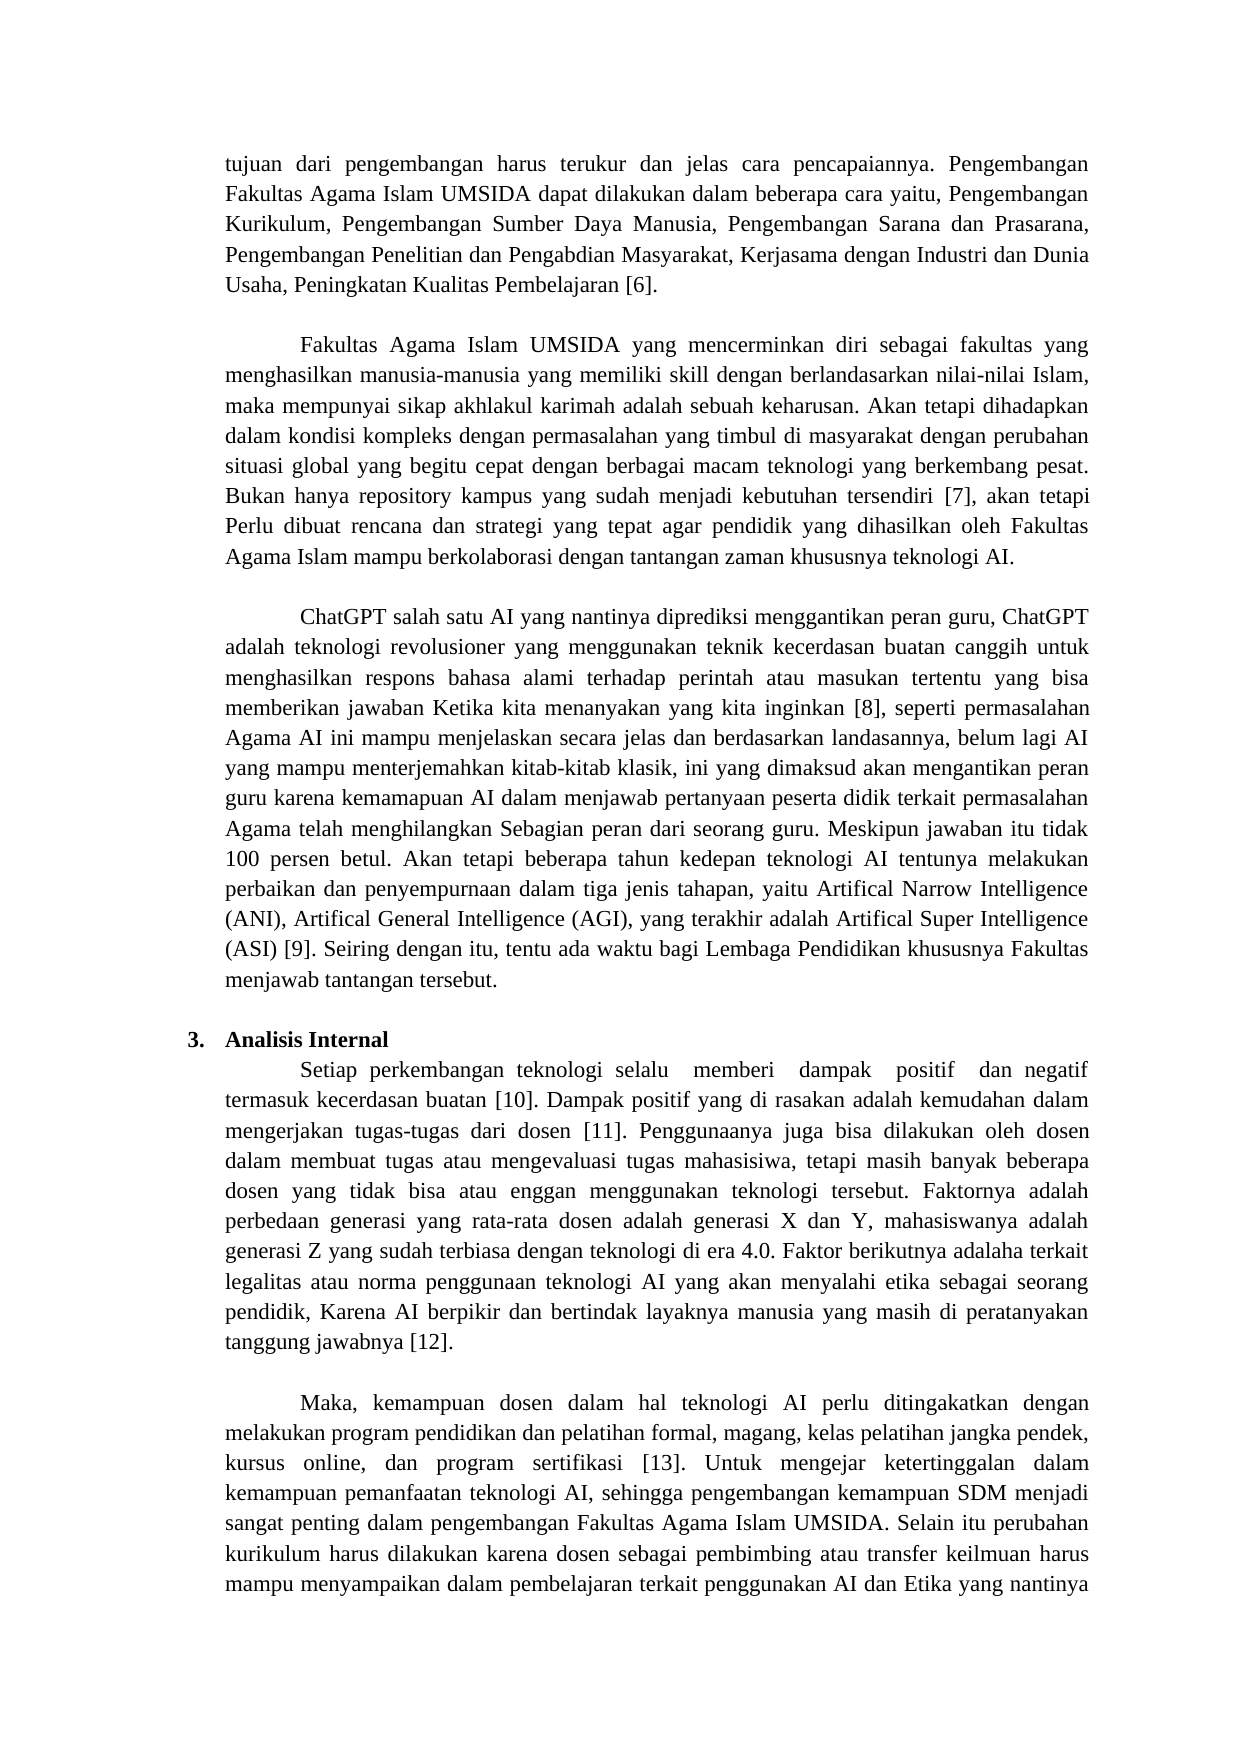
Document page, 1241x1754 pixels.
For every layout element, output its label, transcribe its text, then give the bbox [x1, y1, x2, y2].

list ChatGPT salah satu AI yang nantinya diprediksi menggantikan peran guru, ChatGPT adalah teknologi revolusioner yang menggunakan teknik kecerdasan buatan canggih untuk menghasilkan respons bahasa alami terhadap perintah atau masukan tertentu yang bisa memberikan jawaban Ketika kita menanyakan yang kita inginkan [8], seperti permasalahan Agama AI ini mampu menjelaskan secara jelas dan berdasarkan landasannya, belum lagi AI yang mampu menterjemahkan kitab-kitab klasik, ini yang dimaksud akan mengantikan peran guru karena kemamapuan AI dalam menjawab pertanyaan peserta didik terkait permasalahan Agama telah menghilangkan Sebagian peran dari seorang guru. Meskipun jawaban itu tidak 100 persen betul. Akan tetapi beberapa tahun kedepan teknologi AI tentunya melakukan perbaikan dan penyempurnaan dalam tiga jenis tahapan, yaitu Artifical Narrow Intelligence (ANI), Artifical General Intelligence (AGI), yang terakhir adalah Artifical Super Intelligence (ASI) [9]. Seiring dengan itu, tentu ada waktu bagi Lembaga Pendidikan khususnya Fakultas menjawab tantangan tersebut. [225, 603, 1090, 992]
list Analisis Internal [187, 1026, 1090, 1052]
list Fakultas Agama Islam UMSIDA yang mencerminkan diri sebagai fakultas yang menghasilkan manusia-manusia yang memiliki skill dengan berlandasarkan nilai-nilai Islam, maka mempunyai sikap akhlakul karimah adalah sebuah keharusan. Akan tetapi dihadapkan dalam kondisi kompleks dengan permasalahan yang timbul di masyarakat dengan perubahan situasi global yang begitu cepat dengan berbagai macam teknologi yang berkembang pesat. Bukan hanya repository kampus yang sudah menjadi kebutuhan tersendiri [7], akan tetapi Perlu dibuat rencana dan strategi yang tepat agar pendidik yang dihasilkan oleh Fakultas Agama Islam mampu berkolaborasi dengan tantangan zaman khususnya teknologi AI. [225, 331, 1090, 569]
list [225, 150, 1090, 297]
list Setiap perkembangan teknologi selalu memberi dampak positif dan negatif termasuk kecerdasan buatan [10]. Dampak positif yang di rasakan adalah kemudahan dalam mengerjakan tugas-tugas dari dosen [11]. Penggunaanya juga bisa dilakukan oleh dosen dalam membuat tugas atau mengevaluasi tugas mahasisiwa, tetapi masih banyak beberapa dosen yang tidak bisa atau enggan menggunakan teknologi tersebut. Faktornya adalah perbedaan generasi yang rata-rata dosen adalah generasi X dan Y, mahasiswanya adalah generasi Z yang sudah terbiasa dengan teknologi di era 4.0. Faktor berikutnya adalaha terkait legalitas atau norma penggunaan teknologi AI yang akan menyalahi etika sebagai seorang pendidik, Karena AI berpikir dan bertindak layaknya manusia yang masih di peratanyakan tanggung jawabnya [12]. [225, 1056, 1090, 1354]
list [225, 1388, 1090, 1596]
